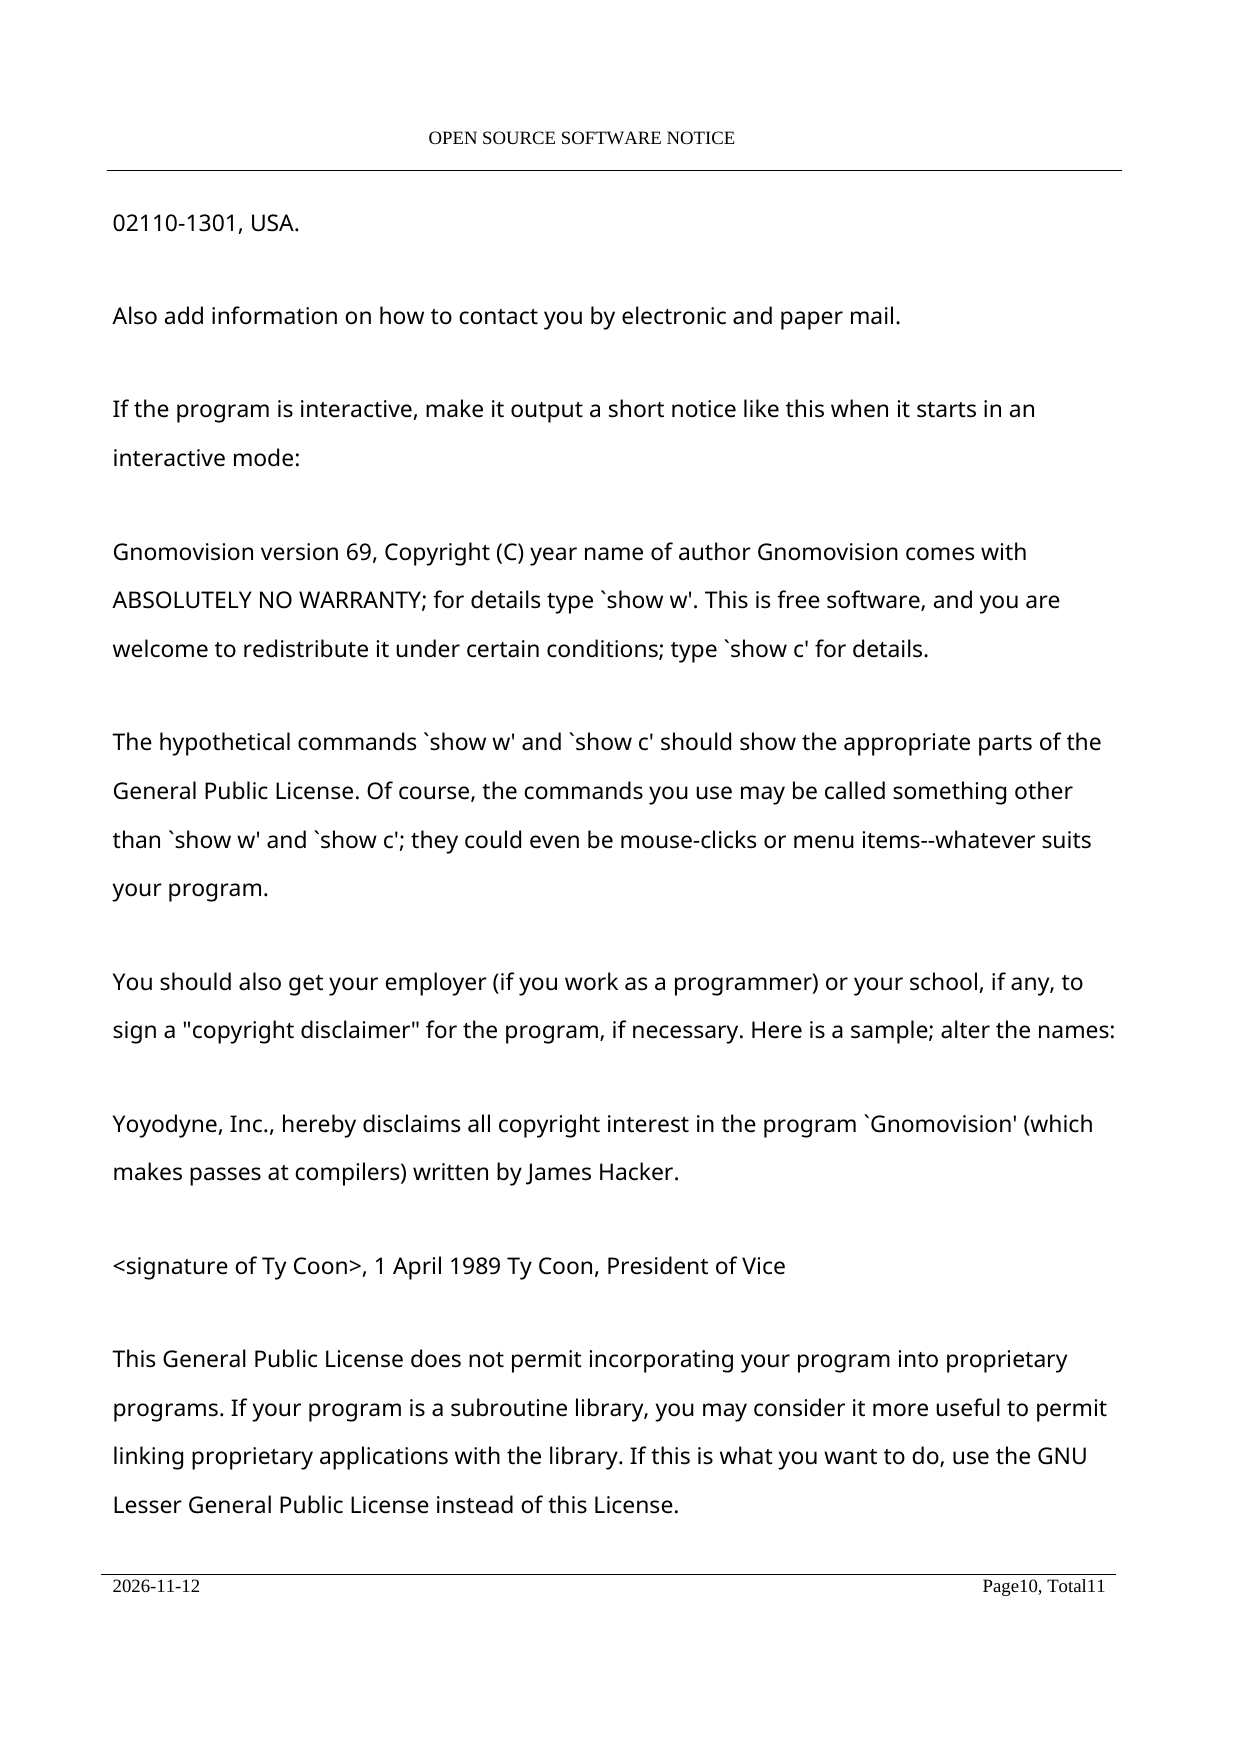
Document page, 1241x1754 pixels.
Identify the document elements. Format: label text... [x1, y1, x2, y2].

text Also add information on how to contact you by electronic and paper mail. [112, 299, 1128, 332]
text You should also get your employer (if you work as a programmer) or your school, if any, to sign a "copyright disclaimer" for the program, if necessary. Here is a sample; alter the names: [112, 965, 1128, 1046]
text <signature of Ty Coon>, 1 April 1989 Ty Coon, President of Vice [112, 1249, 1128, 1281]
text The hypothetical commands `show w' and `show c' should show the appropriate parts of the General Public License. Of course, the commands you use may be called something other than `show w' and `show c'; they could even be mouse-clicks or menu items--whatever suits your program. [112, 726, 1128, 904]
text This General Public License does not permit incorporating your program into proprietary programs. If your program is a subroutine library, you may consider it more useful to permit linking proprietary applications with the library. If this is what you want to do, use the GNU Lesser General Public License instead of this License. [112, 1342, 1128, 1521]
text Yoyodyne, Inc., hereby disclaims all copyright interest in the program `Gnomovision' (which makes passes at compilers) written by James Hacker. [112, 1107, 1128, 1188]
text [112, 206, 1128, 239]
text Gnomovision version 69, Copyright (C) year name of author Gnomovision comes with ABSOLUTELY NO WARRANTY; for details type `show w'. This is free software, and you are welcome to redistribute it under certain conditions; type `show c' for details. [112, 535, 1128, 665]
text If the program is interactive, make it output a short notice like this when it starts in an interactive mode: [112, 393, 1128, 474]
